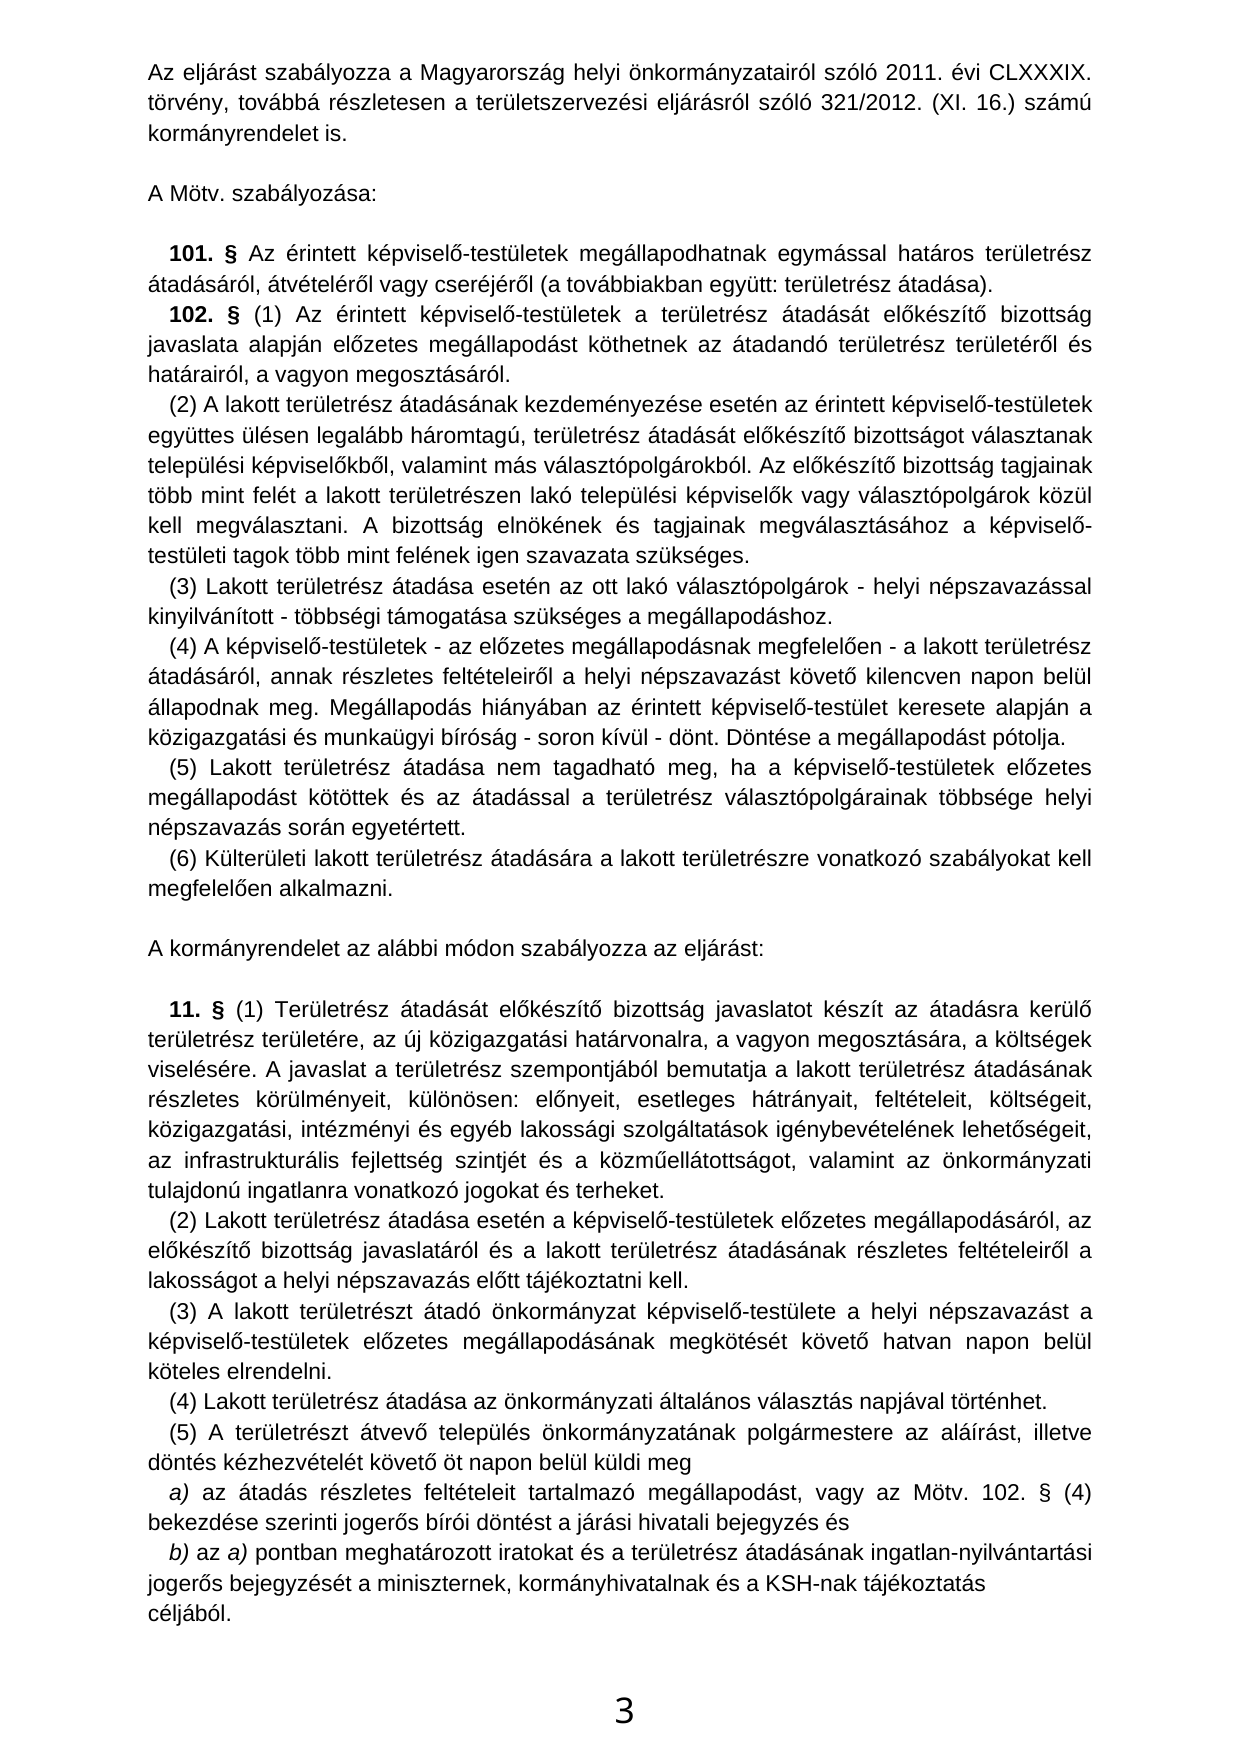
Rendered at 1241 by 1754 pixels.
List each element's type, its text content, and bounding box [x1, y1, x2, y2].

text 101. § Az érintett képviselő-testületek megállapodhatnak egymással határos területrész átadásáról, átvételéről vagy cseréjéről (a továbbiakban együtt: területrész átadása). [148, 240, 1093, 297]
text (3) Lakott területrész átadása esetén az ott lakó választópolgárok - helyi népszavazással kinyilvánított - többségi támogatása szükséges a megállapodáshoz. [148, 573, 1093, 629]
text 102. § (1) Az érintett képviselő-testületek a területrész átadását előkészítő bizottság javaslata alapján előzetes megállapodást köthetnek az átadandó területrész területéről és határairól, a vagyon megosztásáról. [148, 301, 1093, 387]
text (3) A lakott területrészt átadó önkormányzat képviselő-testülete a helyi népszavazást a képviselő-testületek előzetes megállapodásának megkötését követő hatvan napon belül köteles elrendelni. [148, 1298, 1093, 1384]
text a) az átadás részletes feltételeit tartalmazó megállapodást, vagy az Mötv. 102. § (4) bekezdése szerinti jogerős bírói döntést a járási hivatali bejegyzés és [148, 1479, 1093, 1535]
text A kormányrendelet az alábbi módon szabályozza az eljárást: [148, 935, 1093, 961]
text b) az a) pontban meghatározott iratokat és a területrész átadásának ingatlan-nyilvántartási jogerős bejegyzését a miniszternek, kormányhivatalnak és a KSH-nak tájékoztatás [148, 1539, 1093, 1596]
text (2) A lakott területrész átadásának kezdeményezése esetén az érintett képviselő-testületek együttes ülésen legalább háromtagú, területrész átadását előkészítő bizottságot választanak települési képviselőkből, valamint más választópolgárokból. Az előkészítő bizottság tagjainak több mint felét a lakott területrészen lakó települési képviselők vagy választópolgárok közül kell megválasztani. A bizottság elnökének és tagjainak megválasztásához a képviselő-testületi tagok több mint felének igen szavazata szükséges. [148, 391, 1093, 569]
text (4) Lakott területrész átadása az önkormányzati általános választás napjával történhet. [148, 1388, 1093, 1414]
text (5) A területrészt átvevő település önkormányzatának polgármestere az aláírást, illetve döntés kézhezvételét követő öt napon belül küldi meg [148, 1418, 1093, 1475]
text (6) Külterületi lakott területrész átadására a lakott területrészre vonatkozó szabályokat kell megfelelően alkalmazni. [148, 844, 1093, 901]
text 11. § (1) Területrész átadását előkészítő bizottság javaslatot készít az átadásra kerülő területrész területére, az új közigazgatási határvonalra, a vagyon megosztására, a költségek viselésére. A javaslat a területrész szempontjából bemutatja a lakott területrész átadásának részletes körülményeit, különösen: előnyeit, esetleges hátrányait, feltételeit, költségeit, közigazgatási, intézményi és egyéb lakossági szolgáltatások igénybevételének lehetőségeit, az infrastrukturális fejlettség szintjét és a közműellátottságot, valamint az önkormányzati tulajdonú ingatlanra vonatkozó jogokat és terheket. [148, 996, 1093, 1203]
text (4) A képviselő-testületek - az előzetes megállapodásnak megfelelően - a lakott területrész átadásáról, annak részletes feltételeiről a helyi népszavazást követő kilencven napon belül állapodnak meg. Megállapodás hiányában az érintett képviselő-testület keresete alapján a közigazgatási és munkaügyi bíróság - soron kívül - dönt. Döntése a megállapodást pótolja. [148, 633, 1093, 750]
text Az eljárást szabályozza a Magyarország helyi önkormányzatairól szóló 2011. évi CLXXXIX. törvény, továbbá részletesen a területszervezési eljárásról szóló 321/2012. (XI. 16.) számú kormányrendelet is. [148, 59, 1093, 146]
text céljából. [148, 1600, 1093, 1626]
text (2) Lakott területrész átadása esetén a képviselő-testületek előzetes megállapodásáról, az előkészítő bizottság javaslatáról és a lakott területrész átadásának részletes feltételeiről a lakosságot a helyi népszavazás előtt tájékoztatni kell. [148, 1207, 1093, 1294]
text A Mötv. szabályozása: [148, 180, 1093, 206]
text (5) Lakott területrész átadása nem tagadható meg, ha a képviselő-testületek előzetes megállapodást kötöttek és az átadással a területrész választópolgárainak többsége helyi népszavazás során egyetértett. [148, 754, 1093, 841]
